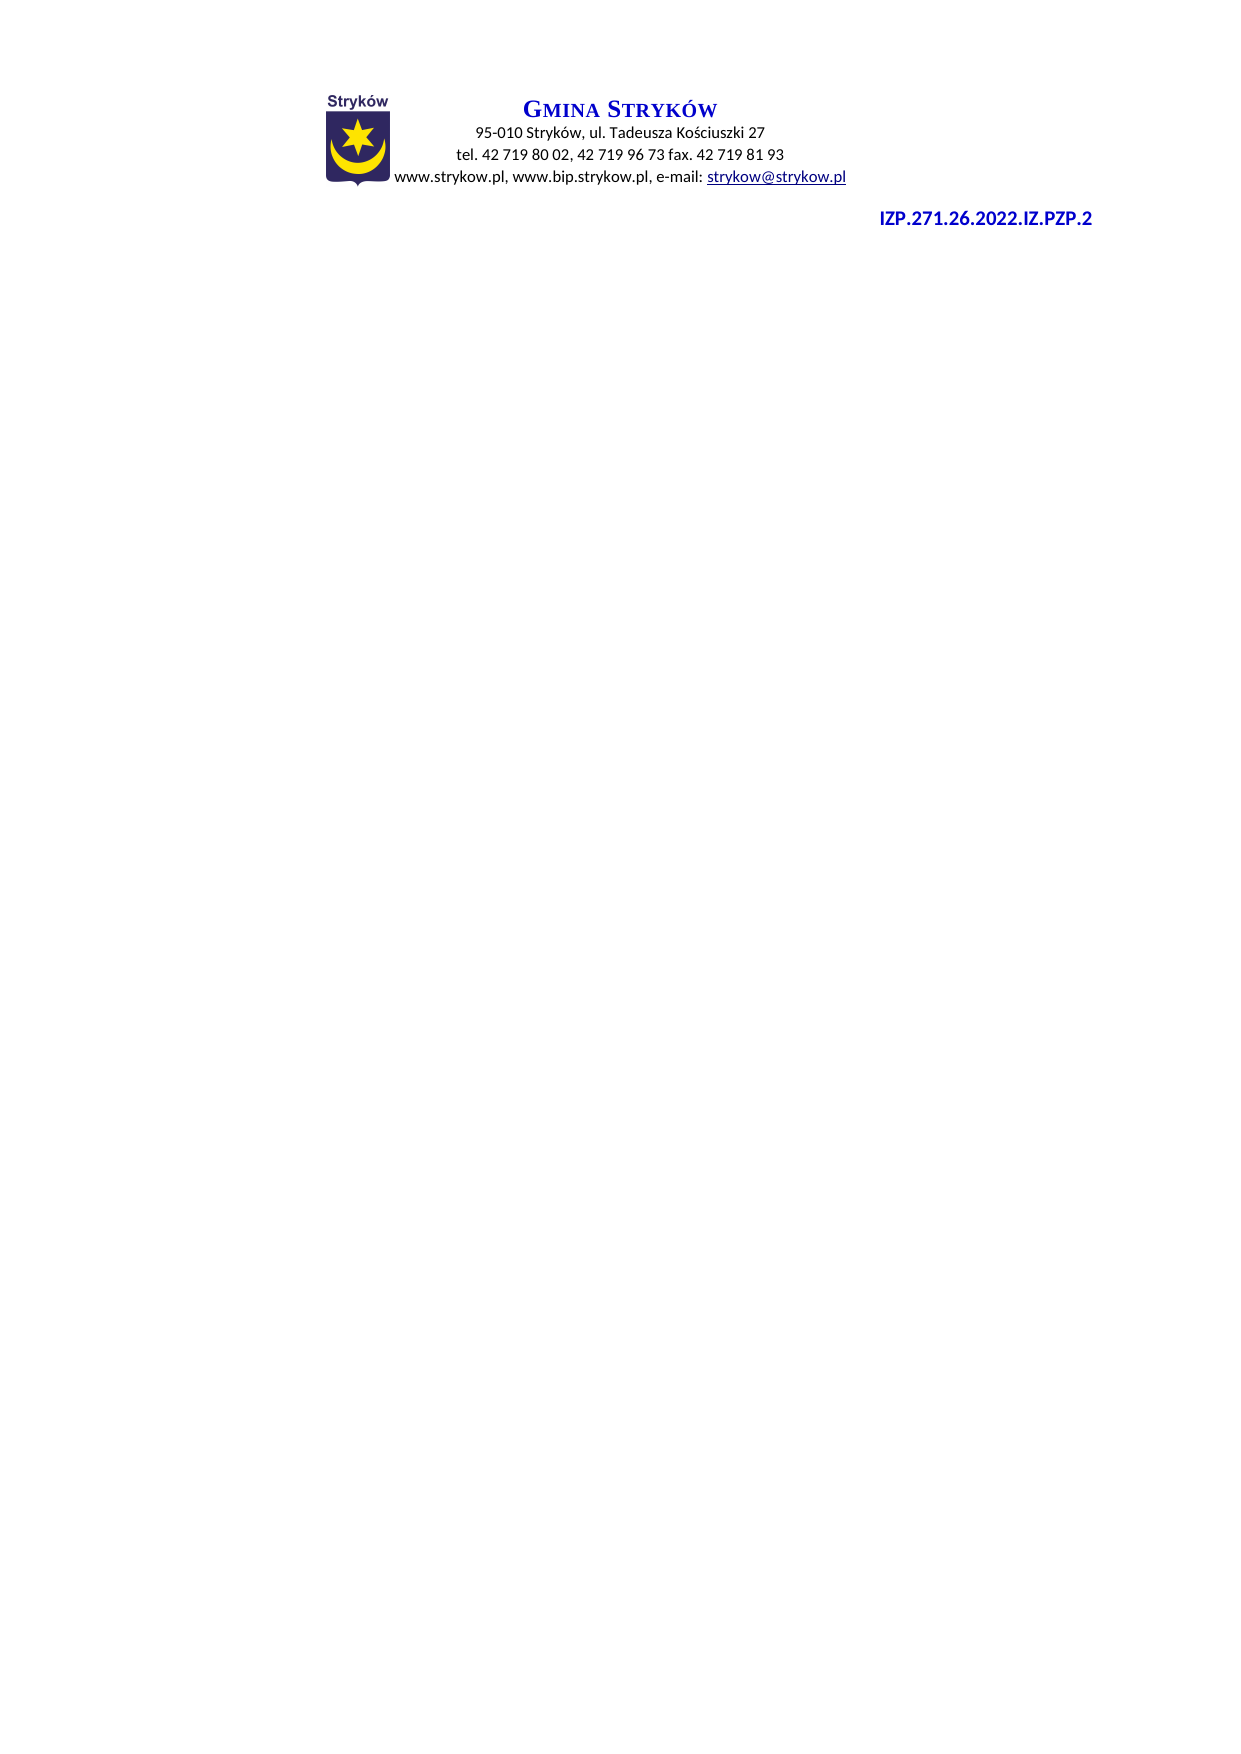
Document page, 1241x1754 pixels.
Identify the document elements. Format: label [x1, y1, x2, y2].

picture [326, 95, 390, 187]
